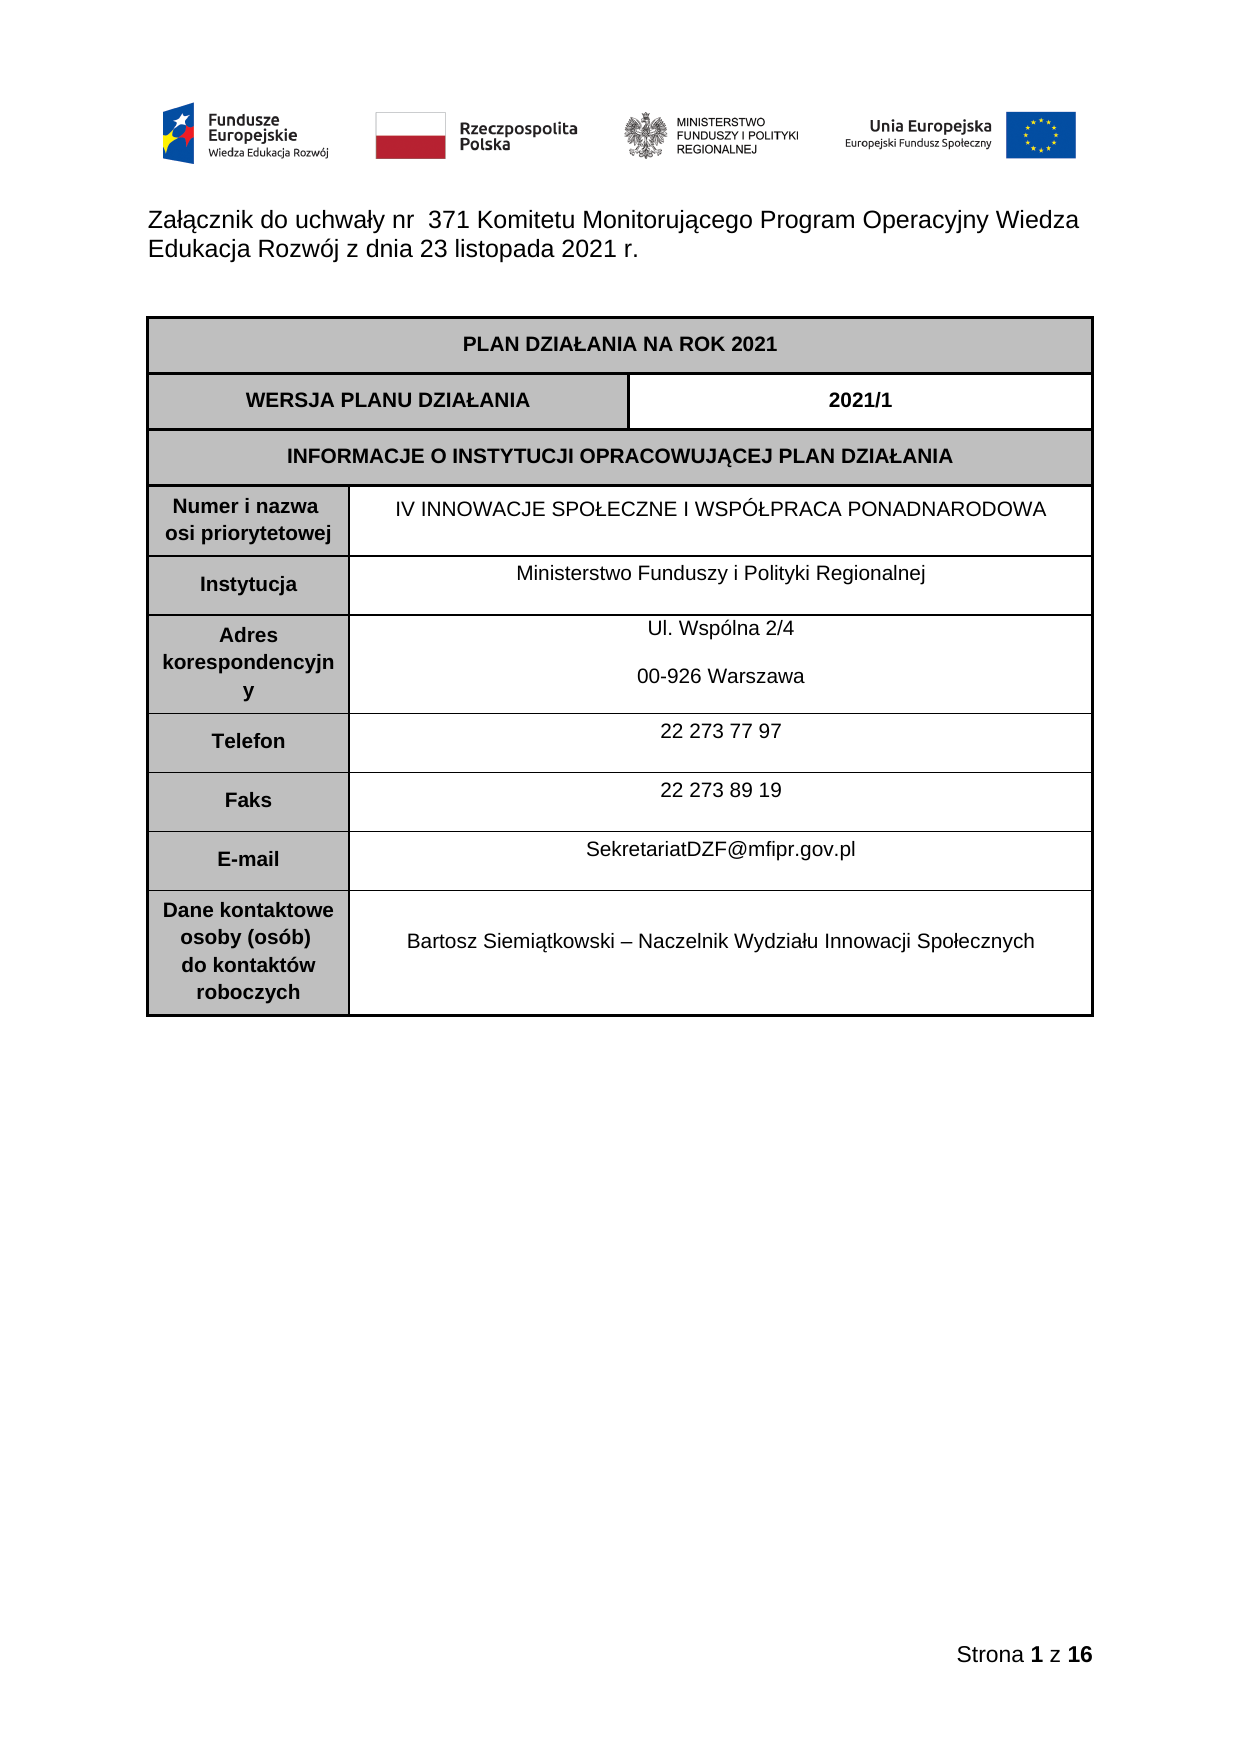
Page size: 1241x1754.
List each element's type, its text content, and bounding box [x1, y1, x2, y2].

table_cell Telefon [149, 714, 348, 772]
table_cell SekretariatDZF@mfipr.gov.pl [350, 832, 1091, 890]
table_cell 22 273 77 97 [350, 714, 1091, 772]
table_cell WERSJA PLANU DZIAŁANIA [149, 375, 627, 428]
table_cell Instytucja [149, 557, 348, 614]
table_cell Numer i nazwa osi priorytetowej [149, 487, 348, 555]
table_cell INFORMACJE O INSTYTUCJI OPRACOWUJĄCEJ PLAN DZIAŁANIA [149, 431, 1091, 484]
table_cell E-mail [149, 832, 348, 890]
table_cell Bartosz Siemiątkowski – Naczelnik Wydziału Innowacji Społecznych [350, 891, 1091, 1014]
table_cell Faks [149, 773, 348, 831]
picture [147, 86, 1092, 180]
table_cell Dane kontaktowe osoby (osób) do kontaktów roboczych [149, 891, 348, 1014]
table_cell Ul. Wspólna 2/4 00-926 Warszawa [350, 616, 1091, 713]
table_header PLAN DZIAŁANIA NA ROK 2021 [149, 319, 1091, 372]
text Załącznik do uchwały nr 371 Komitetu Monitorującego Program Operacyjny Wiedza Edukacja Rozwój z dnia 23 listopada 2021 r. [148, 205, 1093, 262]
table_cell 22 273 89 19 [350, 773, 1091, 831]
table_cell Adres korespondencyjny [149, 616, 348, 713]
table_cell Ministerstwo Funduszy i Polityki Regionalnej [350, 557, 1091, 614]
table_cell IV INNOWACJE SPOŁECZNE I WSPÓŁPRACA PONADNARODOWA [350, 487, 1091, 555]
table_cell 2021/1 [630, 375, 1091, 428]
